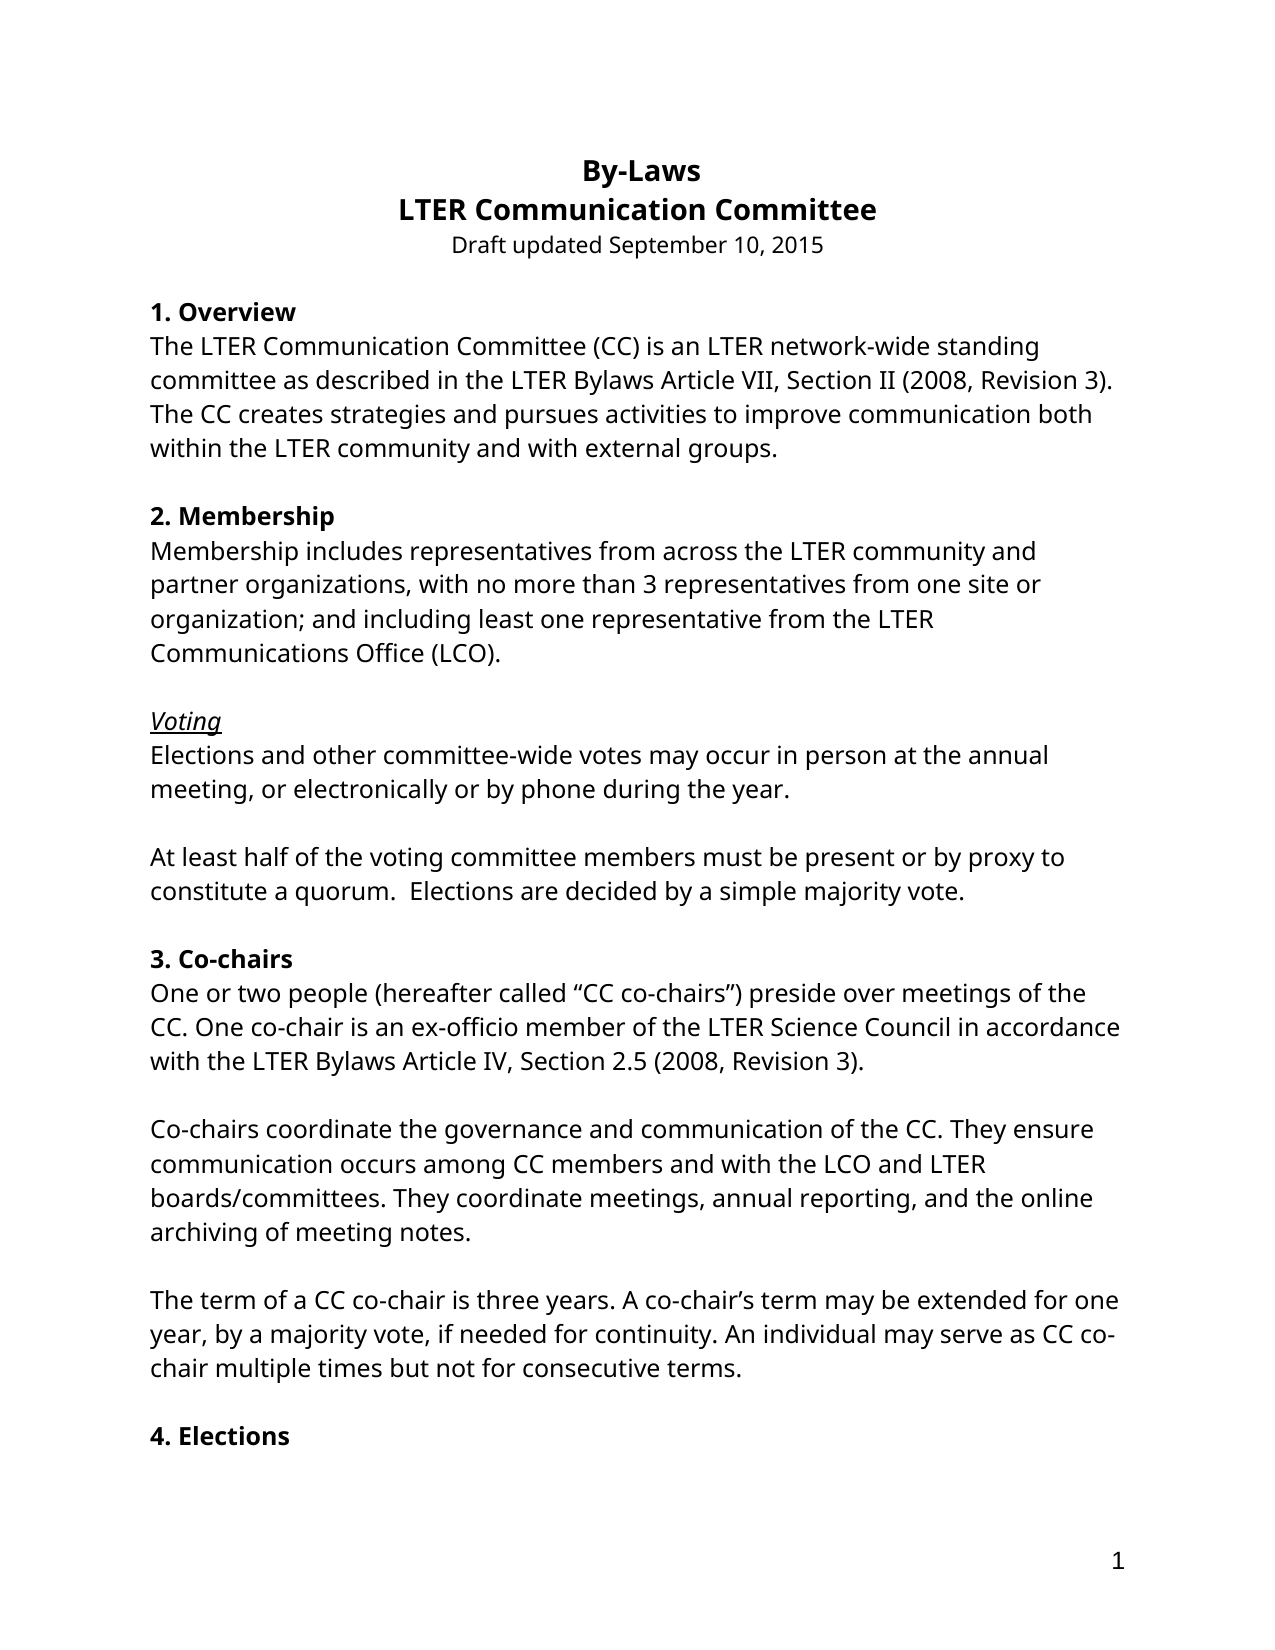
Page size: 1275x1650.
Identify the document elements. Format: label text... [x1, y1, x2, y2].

text 1. Overview [150, 295, 1125, 329]
text Draft updated September 10, 2015 [150, 229, 1125, 261]
text By-Laws [150, 150, 1125, 190]
text The LTER Communication Committee (CC) is an LTER network-wide standing committee as described in the LTER Bylaws Article VII, Section II (2008, Revision 3). The CC creates strategies and pursues activities to improve communication both within the LTER community and with external groups. [150, 329, 1125, 465]
text LTER Communication Committee [150, 190, 1125, 229]
text 2. Membership [150, 499, 1125, 533]
text The term of a CC co-chair is three years. A co-chair’s term may be extended for one year, by a majority vote, if needed for continuity. An individual may serve as CC co-chair multiple times but not for consecutive terms. [150, 1282, 1125, 1385]
text 4. Elections [150, 1419, 1125, 1453]
text At least half of the voting committee members must be present or by proxy to constitute a quorum. Elections are decided by a simple majority vote. [150, 840, 1125, 908]
text Voting [150, 703, 1125, 737]
text 3. Co-chairs [150, 942, 1125, 976]
text Membership includes representatives from across the LTER community and partner organizations, with no more than 3 representatives from one site or organization; and including least one representative from the LTER Communications Office (LCO). [150, 533, 1125, 669]
text Elections and other committee-wide votes may occur in person at the annual meeting, or electronically or by phone during the year. [150, 737, 1125, 806]
text Co-chairs coordinate the governance and communication of the CC. They ensure communication occurs among CC members and with the LCO and LTER boards/committees. They coordinate meetings, annual reporting, and the online archiving of meeting notes. [150, 1112, 1125, 1248]
text One or two people (hereafter called “CC co-chairs”) preside over meetings of the CC. One co-chair is an ex-officio member of the LTER Science Council in accordance with the LTER Bylaws Article IV, Section 2.5 (2008, Revision 3). [150, 976, 1125, 1078]
